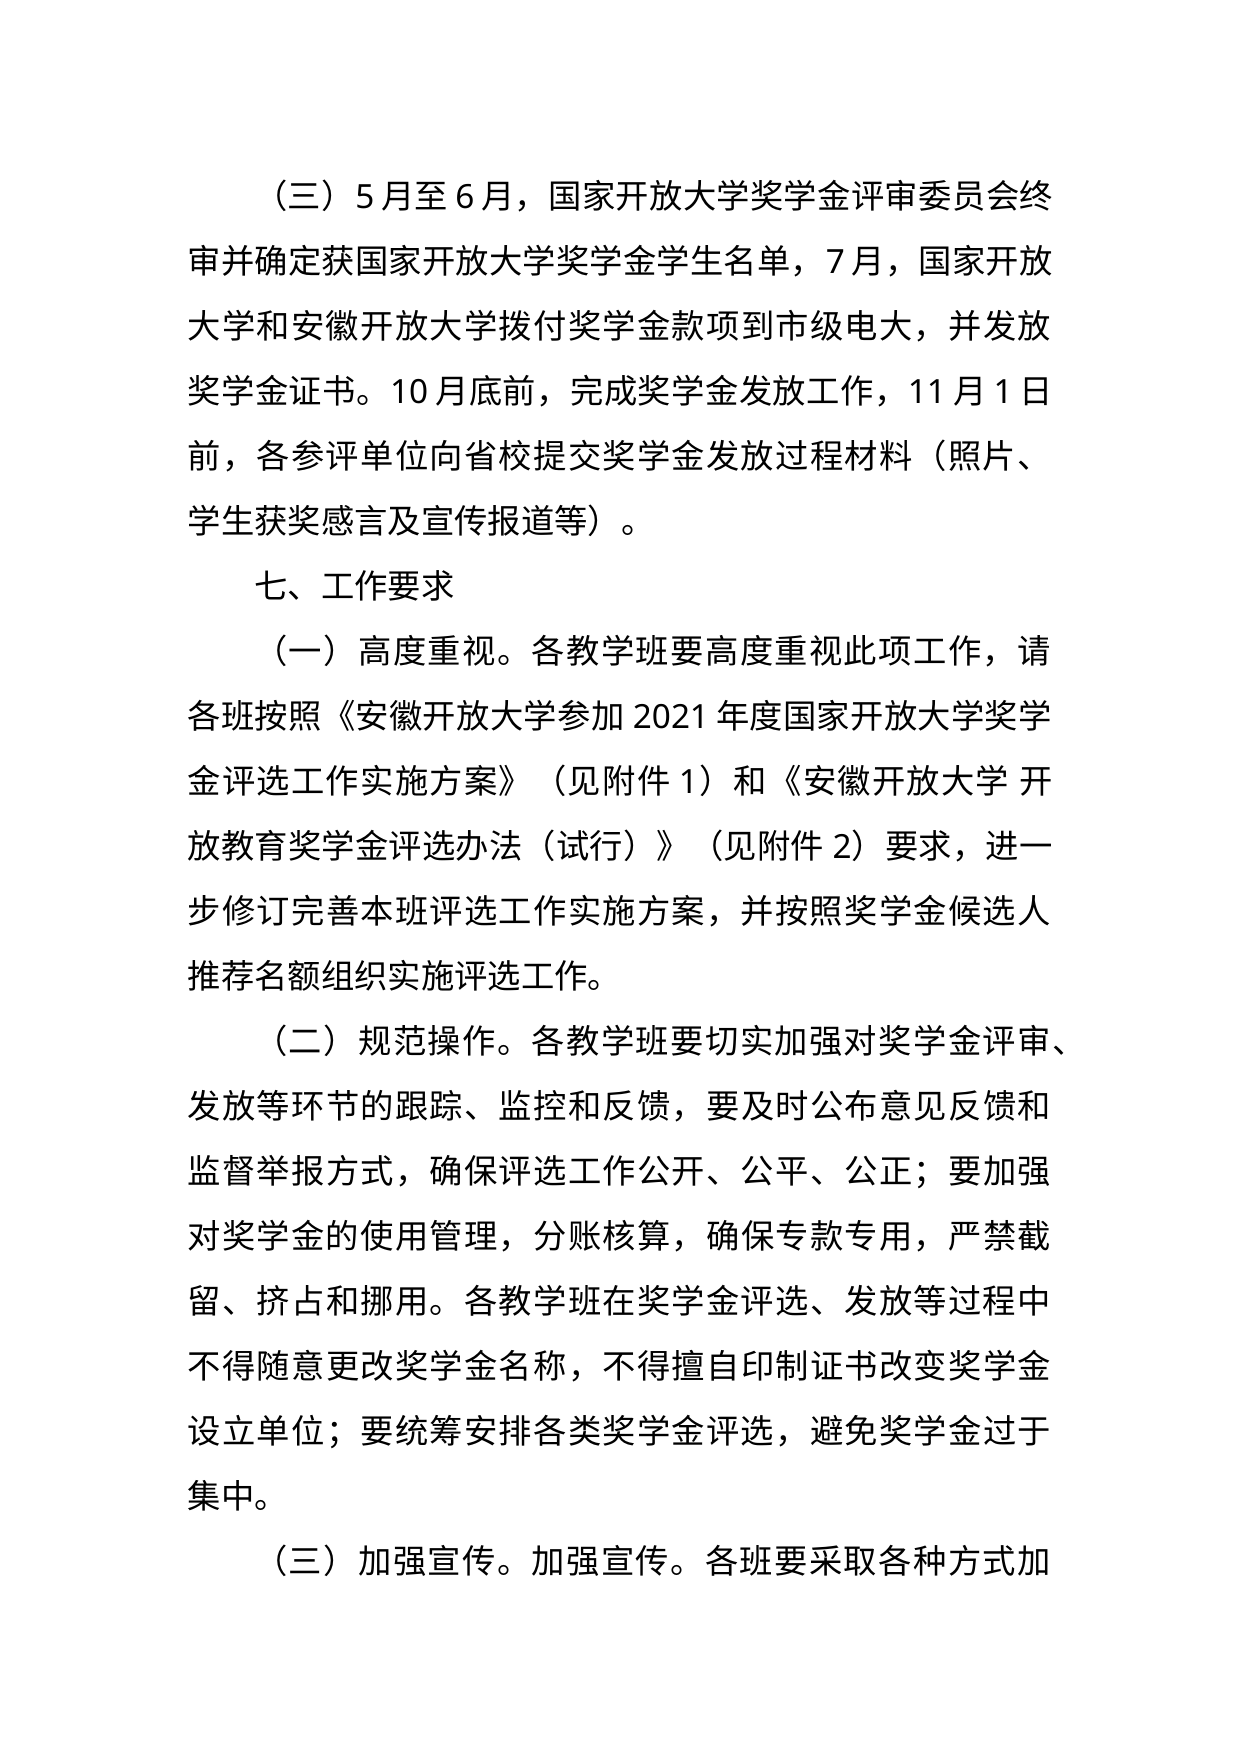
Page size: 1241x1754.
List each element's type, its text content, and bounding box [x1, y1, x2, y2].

text （三）5月至6月，国家开放大学奖学金评审委员会终审并确定获国家开放大学奖学金学生名单，7月，国家开放大学和安徽开放大学拨付奖学金款项到市级电大，并发放奖学金证书。10月底前，完成奖学金发放工作，11月1日前，各参评单位向省校提交奖学金发放过程材料（照片、学生获奖感言及宣传报道等）。 [187, 162, 1053, 552]
text （一）高度重视。各教学班要高度重视此项工作，请各班按照《安徽开放大学参加2021年度国家开放大学奖学金评选工作实施方案》（见附件1）和《安徽开放大学 开放教育奖学金评选办法（试行）》（见附件2）要求，进一步修订完善本班评选工作实施方案，并按照奖学金候选人推荐名额组织实施评选工作。 [187, 617, 1053, 1007]
text （二）规范操作。各教学班要切实加强对奖学金评审、发放等环节的跟踪、监控和反馈，要及时公布意见反馈和监督举报方式，确保评选工作公开、公平、公正；要加强对奖学金的使用管理，分账核算，确保专款专用，严禁截留、挤占和挪用。各教学班在奖学金评选、发放等过程中，不得随意更改奖学金名称，不得擅自印制证书改变奖学金设立单位；要统筹安排各类奖学金评选，避免奖学金过于集中。 [187, 1007, 1053, 1527]
text 七、工作要求 [187, 552, 1053, 617]
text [187, 1527, 1053, 1592]
